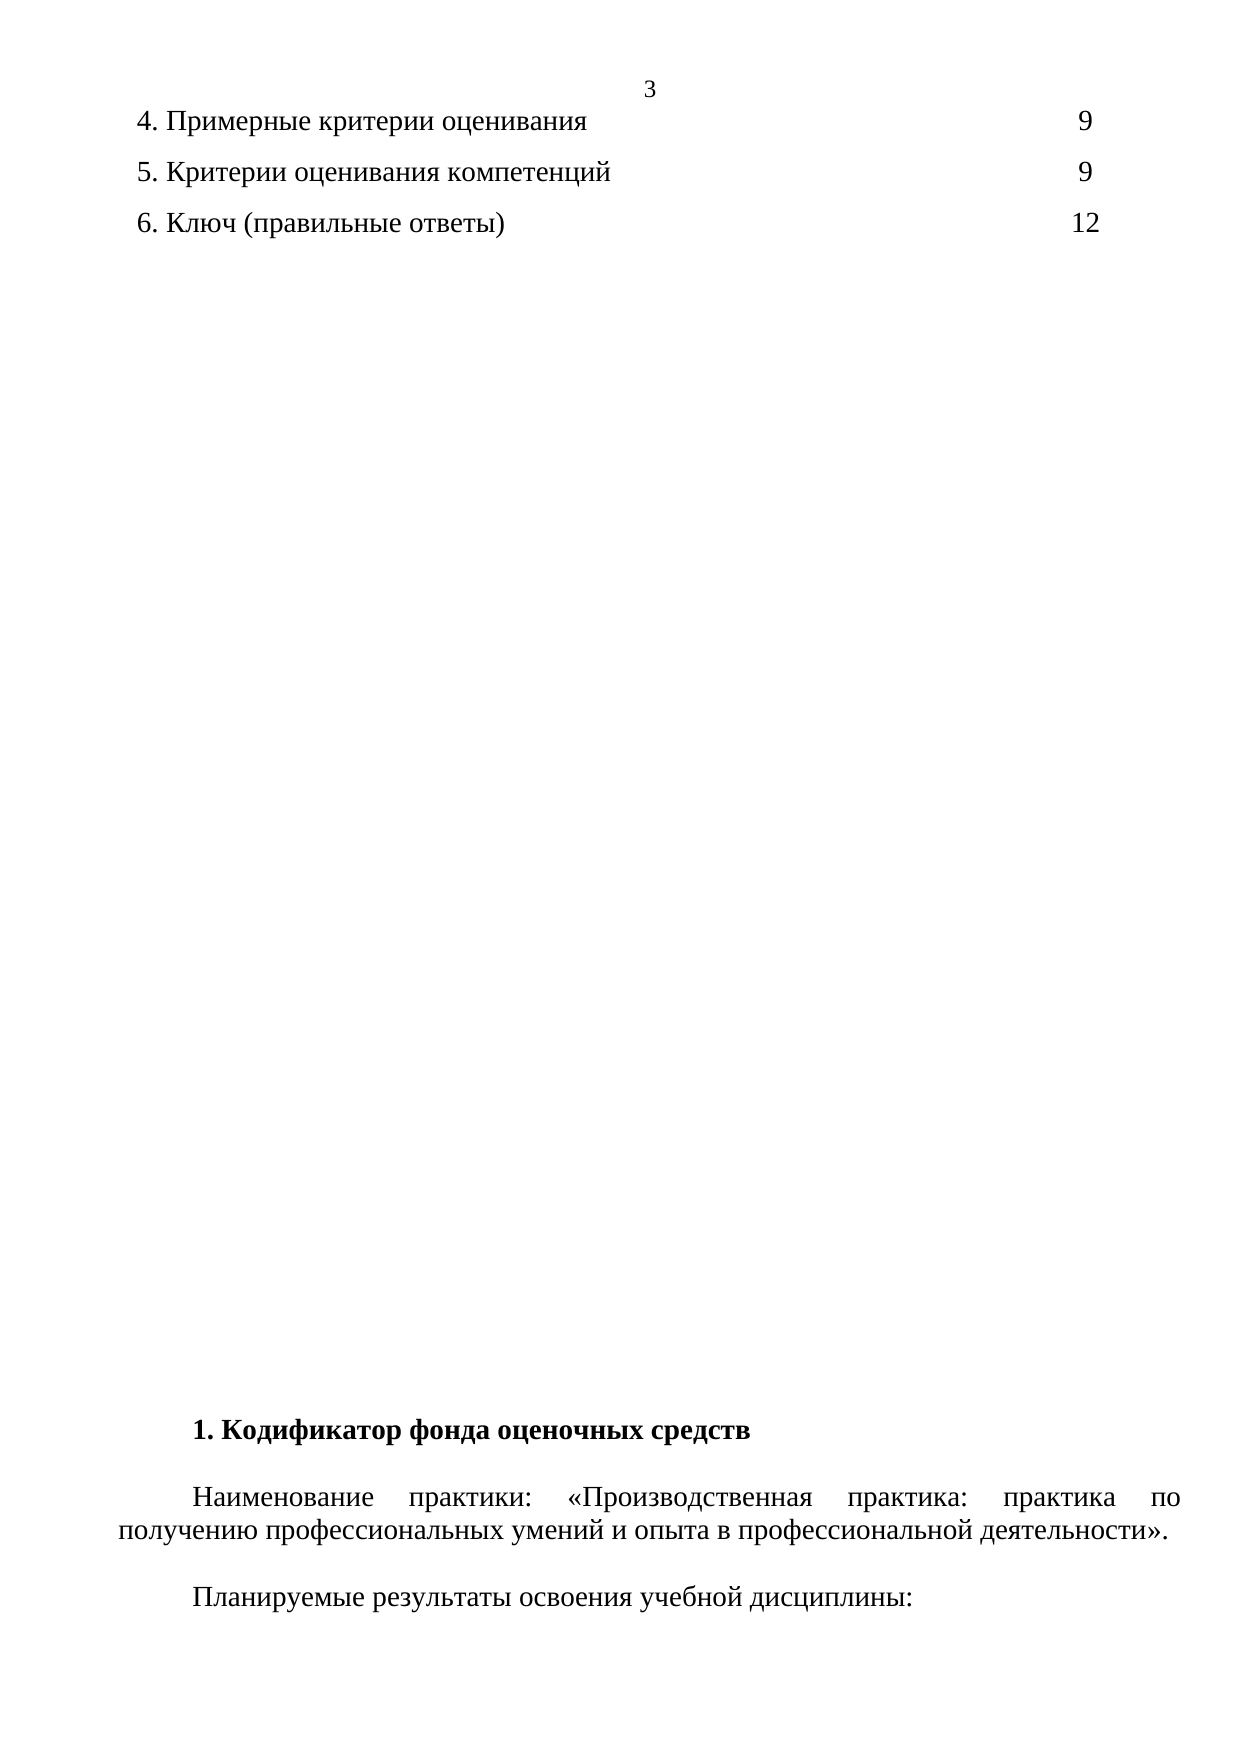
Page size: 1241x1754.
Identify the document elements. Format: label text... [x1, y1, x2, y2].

text Планируемые результаты освоения учебной дисциплины: [118, 1579, 1181, 1613]
table_cell 4. Примерные критерии оценивания [136, 103, 1007, 154]
table_cell 12 [1007, 206, 1164, 257]
table_cell 9 [1007, 103, 1164, 154]
text 1. Кодификатор фонда оценочных средств [118, 1412, 1181, 1445]
table_cell 5. Критерии оценивания компетенций [136, 154, 1007, 206]
text Наименование практики: «Производственная практика: практика по получению профессиональных умений и опыта в профессиональной деятельности». [118, 1479, 1181, 1546]
table_cell 9 [1007, 154, 1164, 206]
table_cell 6. Ключ (правильные ответы) [136, 206, 1007, 257]
